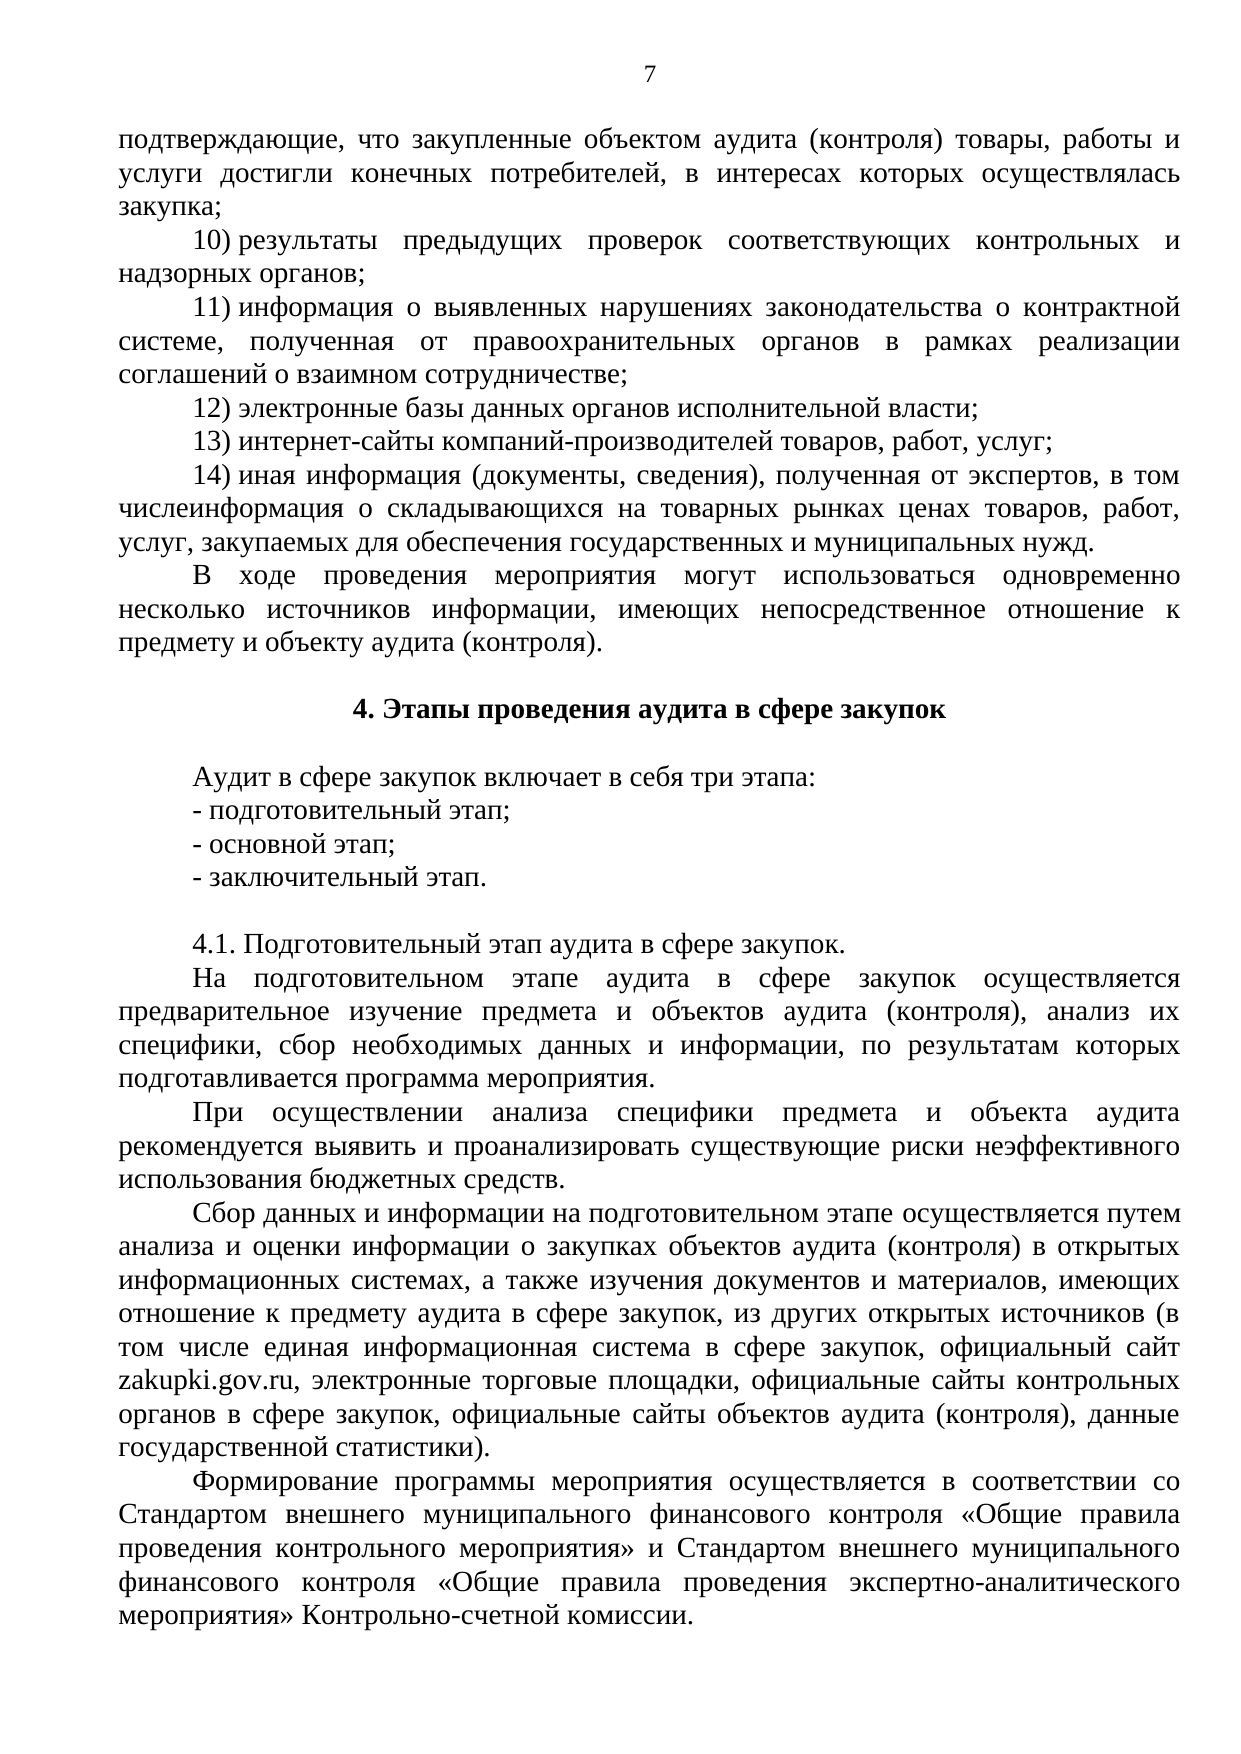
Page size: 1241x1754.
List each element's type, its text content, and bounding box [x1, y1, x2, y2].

text Аудит в сфере закупок включает в себя три этапа: [118, 759, 1181, 792]
text - заключительный этап. [118, 859, 1181, 893]
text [118, 121, 1181, 222]
text 13) интернет-сайты компаний-производителей товаров, работ, услуг; [118, 423, 1181, 457]
text - подготовительный этап; [118, 792, 1181, 826]
text - основной этап; [118, 826, 1181, 859]
text В ходе проведения мероприятия могут использоваться одновременно несколько источников информации, имеющих непосредственное отношение к предмету и объекту аудита (контроля). [118, 557, 1181, 658]
text 14) иная информация (документы, сведения), полученная от экспертов, в том числеинформация о складывающихся на товарных рынках ценах товаров, работ, услуг, закупаемых для обеспечения государственных и муниципальных нужд. [118, 457, 1181, 557]
text 10) результаты предыдущих проверок соответствующих контрольных и надзорных органов; [118, 222, 1181, 289]
text Формирование программы мероприятия осуществляется в соответствии со Стандартом внешнего муниципального финансового контроля «Общие правила проведения контрольного мероприятия» и Стандартом внешнего муниципального финансового контроля «Общие правила проведения экспертно-аналитического мероприятия» Контрольно-счетной комиссии. [118, 1463, 1181, 1631]
text На подготовительном этапе аудита в сфере закупок осуществляется предварительное изучение предмета и объектов аудита (контроля), анализ их специфики, сбор необходимых данных и информации, по результатам которых подготавливается программа мероприятия. [118, 960, 1181, 1094]
text Сбор данных и информации на подготовительном этапе осуществляется путем анализа и оценки информации о закупках объектов аудита (контроля) в открытых информационных системах, а также изучения документов и материалов, имеющих отношение к предмету аудита в сфере закупок, из других открытых источников (в том числе единая информационная система в сфере закупок, официальный сайт zakupki.gov.ru, электронные торговые площадки, официальные сайты контрольных органов в сфере закупок, официальные сайты объектов аудита (контроля), данные государственной статистики). [118, 1195, 1181, 1463]
text При осуществлении анализа специфики предмета и объекта аудита рекомендуется выявить и проанализировать существующие риски неэффективного использования бюджетных средств. [118, 1094, 1181, 1195]
text 4. Этапы проведения аудита в сфере закупок [118, 692, 1181, 725]
text 12) электронные базы данных органов исполнительной власти; [118, 390, 1181, 423]
text 11) информация о выявленных нарушениях законодательства о контрактной системе, полученная от правоохранительных органов в рамках реализации соглашений о взаимном сотрудничестве; [118, 289, 1181, 390]
text 4.1. Подготовительный этап аудита в сфере закупок. [118, 926, 1181, 960]
